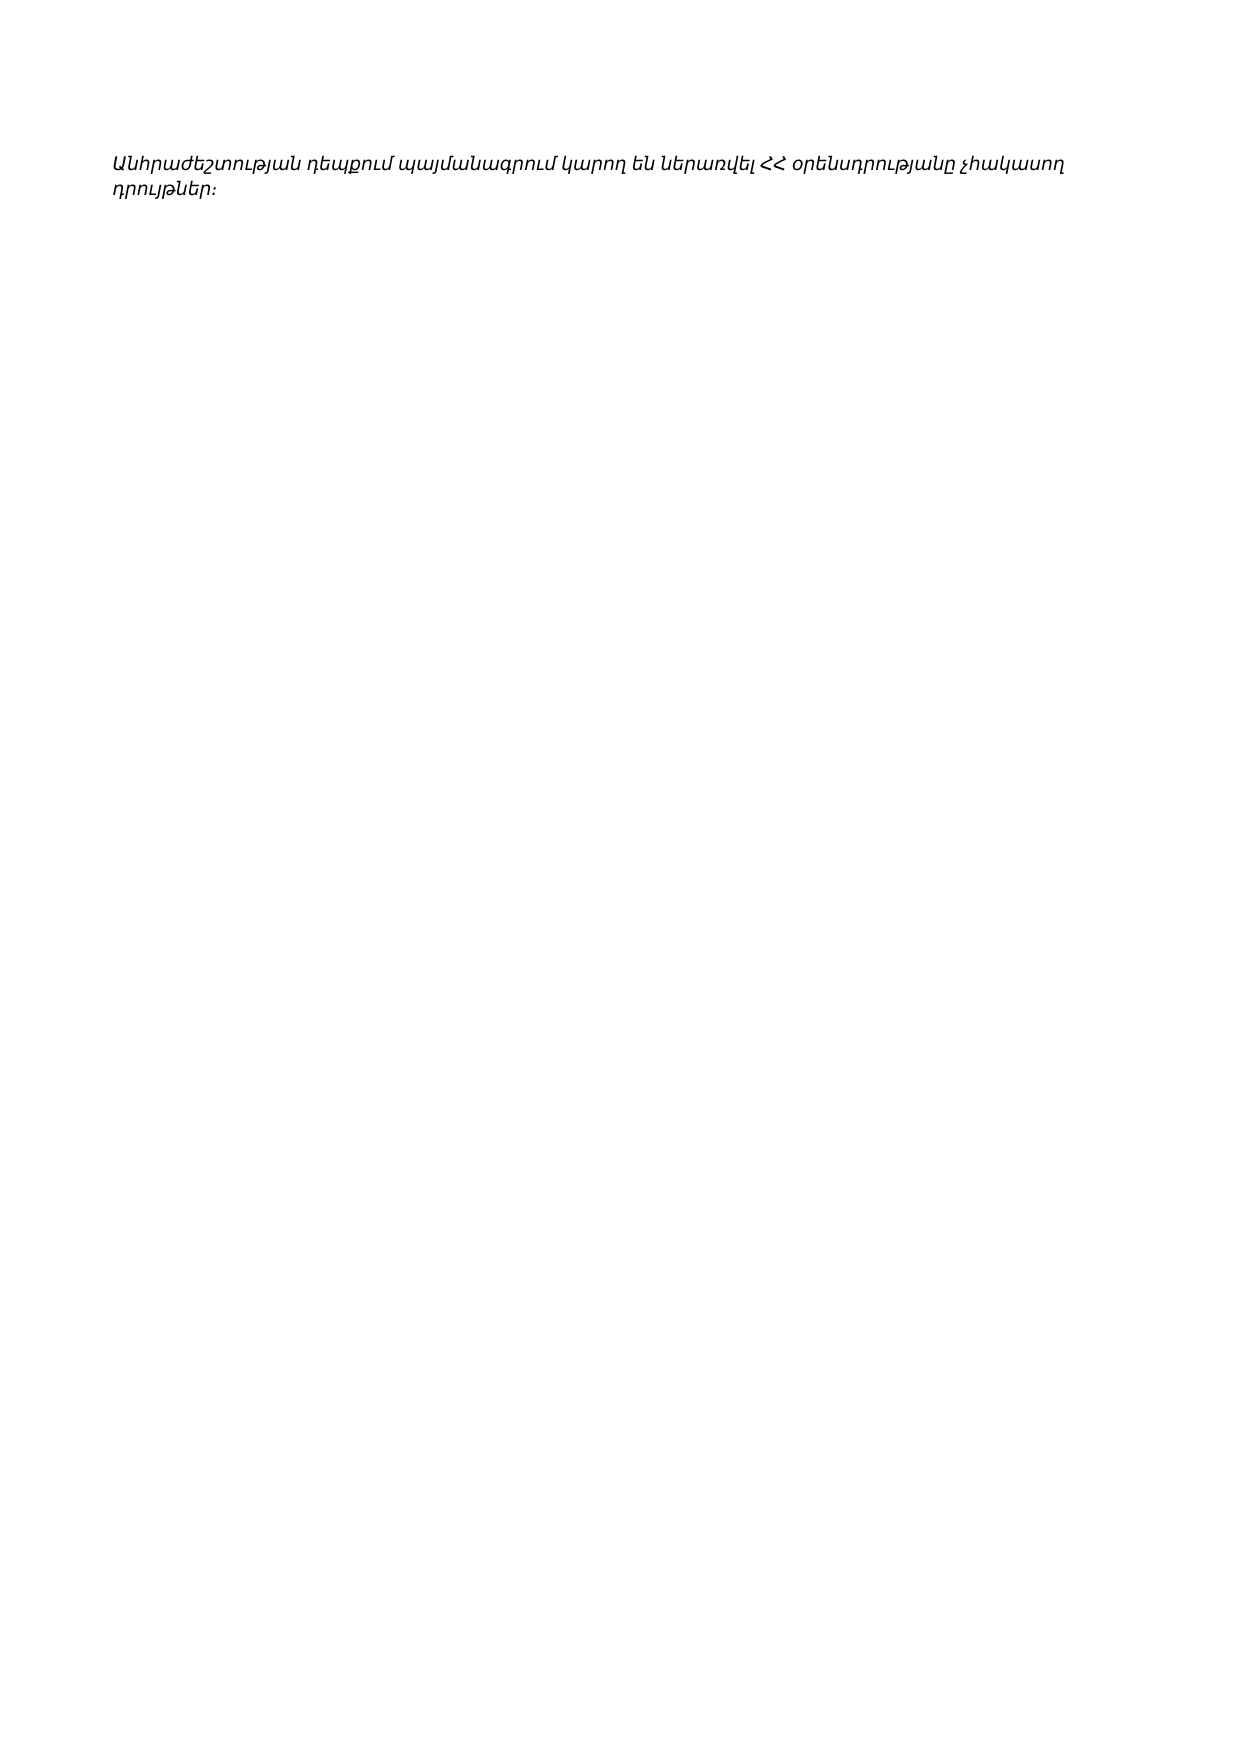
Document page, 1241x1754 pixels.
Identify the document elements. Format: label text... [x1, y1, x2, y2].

text Անհրաժեշտության դեպքում պայմանագրում կարող են ներառվել ՀՀ օրենսդրությանը չհակասող դրույթներ։ [112, 150, 1128, 201]
